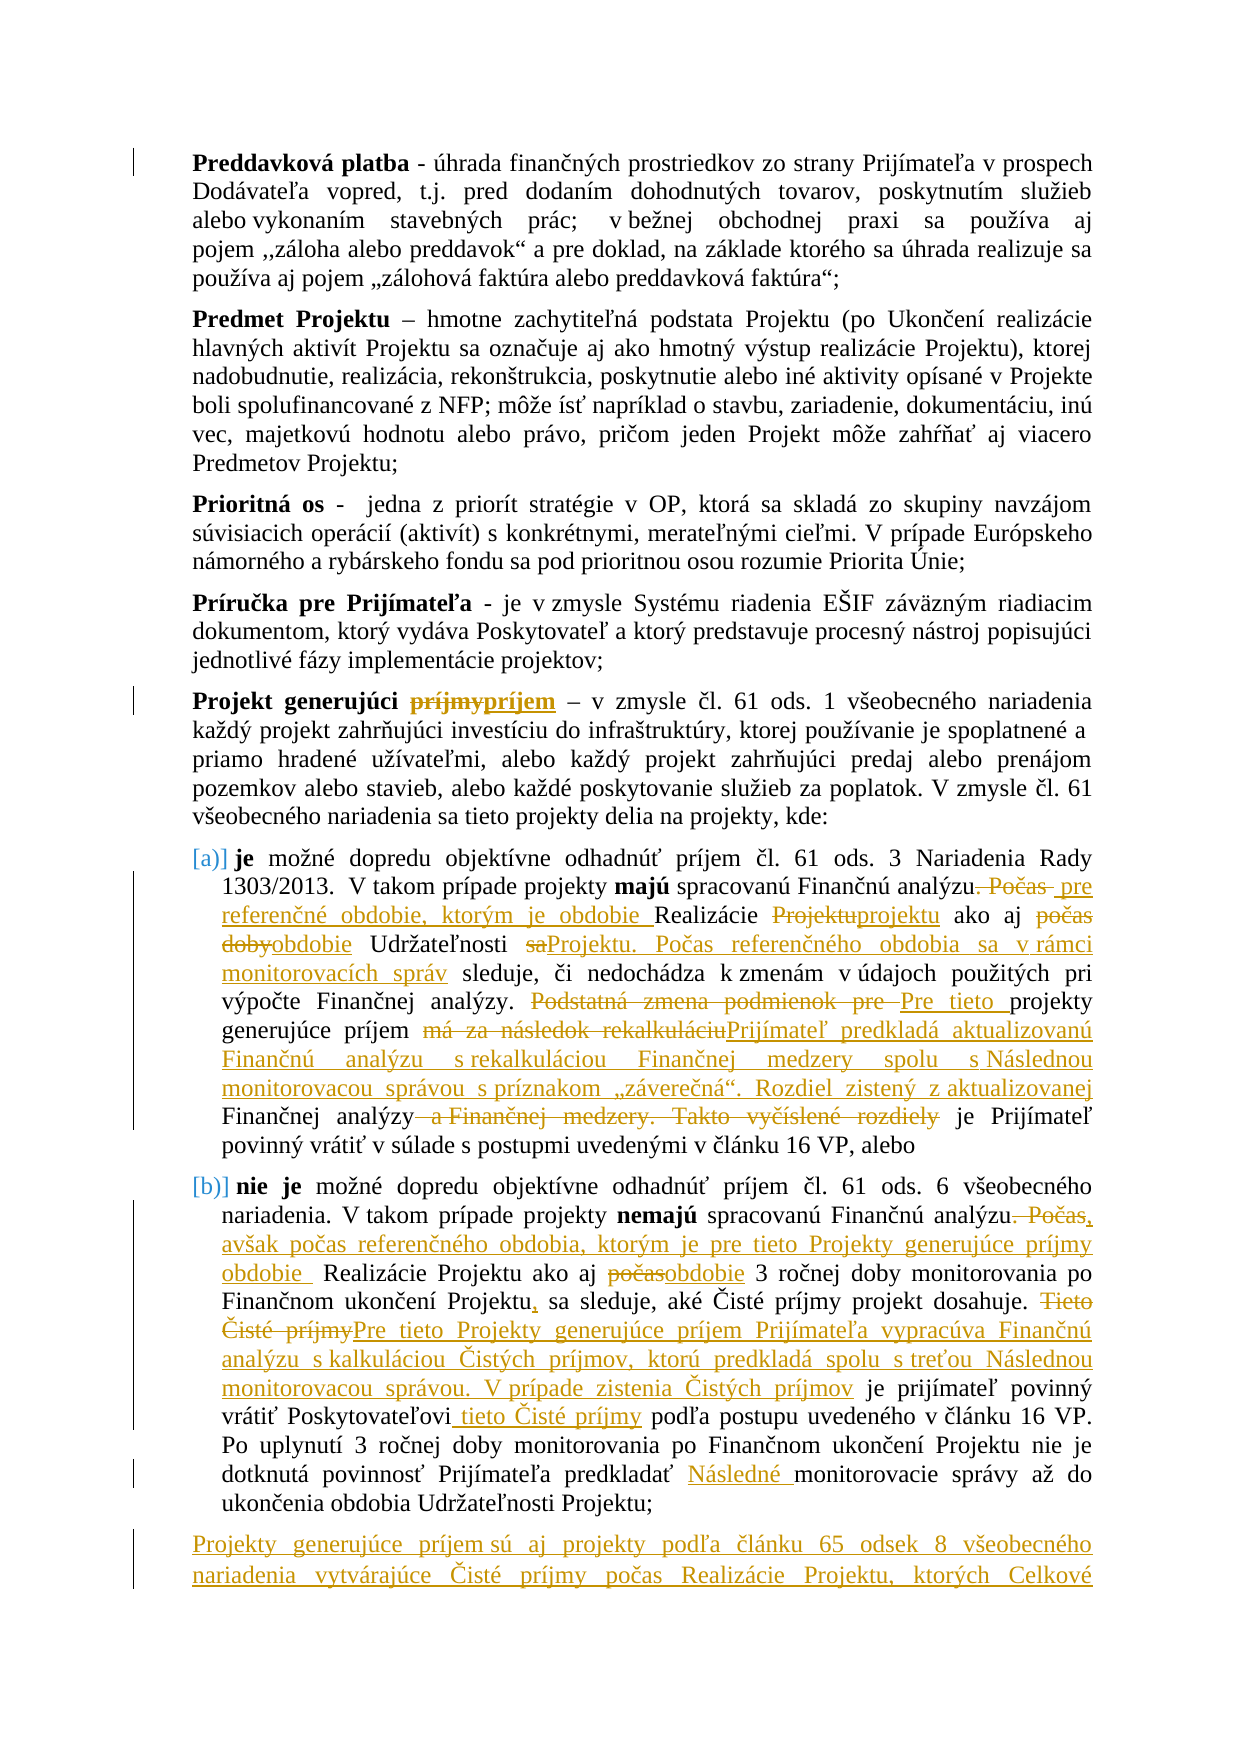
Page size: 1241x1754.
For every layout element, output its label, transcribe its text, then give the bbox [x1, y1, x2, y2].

list je možné dopredu objektívne odhadnúť príjem čl. 61 ods. 3 Nariadenia Rady 1303/2013. V takom prípade projekty majú spracovanú Finančnú analýzuRealizácie ako aj Udržateľnosti sleduje, či nedochádza k zmenám v údajoch použitých pri výpočte Finančnej analýzy. projekty generujúce príjem Finančnej analýzy je Prijímateľ povinný vrátiť v súlade s postupmi uvedenými v článku 16 VP, alebo [192, 843, 1093, 1159]
list Projekt generujúci – v zmysle čl. 61 ods. 1 všeobecného nariadenia každý projekt zahrňujúci investíciu do infraštruktúry, ktorej používanie je spoplatnené a priamo hradené užívateľmi, alebo každý projekt zahrňujúci predaj alebo prenájom pozemkov alebo stavieb, alebo každé poskytovanie služieb za poplatok. V zmysle čl. 61 všeobecného nariadenia sa tieto projekty delia na projekty, kde: [192, 686, 1093, 830]
text Príručka pre Prijímateľa - je v zmysle Systému riadenia EŠIF záväzným riadiacim dokumentom, ktorý vydáva Poskytovateľ a ktorý predstavuje procesný nástroj popisujúci jednotlivé fázy implementácie projektov; [192, 588, 1093, 674]
text Preddavková platba - úhrada finančných prostriedkov zo strany Prijímateľa v prospech Dodávateľa vopred, t.j. pred dodaním dohodnutých tovarov, poskytnutím služieb alebo vykonaním stavebných prác; v bežnej obchodnej praxi sa používa aj pojem ,,záloha alebo preddavok“ a pre doklad, na základe ktorého sa úhrada realizuje sa používa aj pojem „zálohová faktúra alebo preddavková faktúra“; [192, 148, 1093, 291]
list nie je možné dopredu objektívne odhadnúť príjem čl. 61 ods. 6 všeobecného nariadenia. V takom prípade projekty nemajú spracovanú Finančnú analýzu Realizácie Projektu ako aj 3 ročnej doby monitorovania po Finančnom ukončení Projektu sa sleduje, aké Čisté príjmy projekt dosahuje. je prijímateľ povinný vrátiť Poskytovateľovi podľa postupu uvedeného v článku 16 VP. Po uplynutí 3 ročnej doby monitorovania po Finančnom ukončení Projektu nie je dotknutá povinnosť Prijímateľa predkladať monitorovacie správy až do ukončenia obdobia Udržateľnosti Projektu; [192, 1171, 1093, 1516]
text Prioritná os - jedna z priorít stratégie v OP, ktorá sa skladá zo skupiny navzájom súvisiacich operácií (aktivít) s konkrétnymi, merateľnými cieľmi. V prípade Európskeho námorného a rybárskeho fondu sa pod prioritnou osou rozumie Priorita Únie; [192, 489, 1093, 575]
text Predmet Projektu – hmotne zachytiteľná podstata Projektu (po Ukončení realizácie hlavných aktivít Projektu sa označuje aj ako hmotný výstup realizácie Projektu), ktorej nadobudnutie, realizácia, rekonštrukcia, poskytnutie alebo iné aktivity opísané v Projekte boli spolufinancované z NFP; môže ísť napríklad o stavbu, zariadenie, dokumentáciu, inú vec, majetkovú hodnotu alebo právo, pričom jeden Projekt môže zahŕňať aj viacero Predmetov Projektu; [192, 304, 1093, 476]
